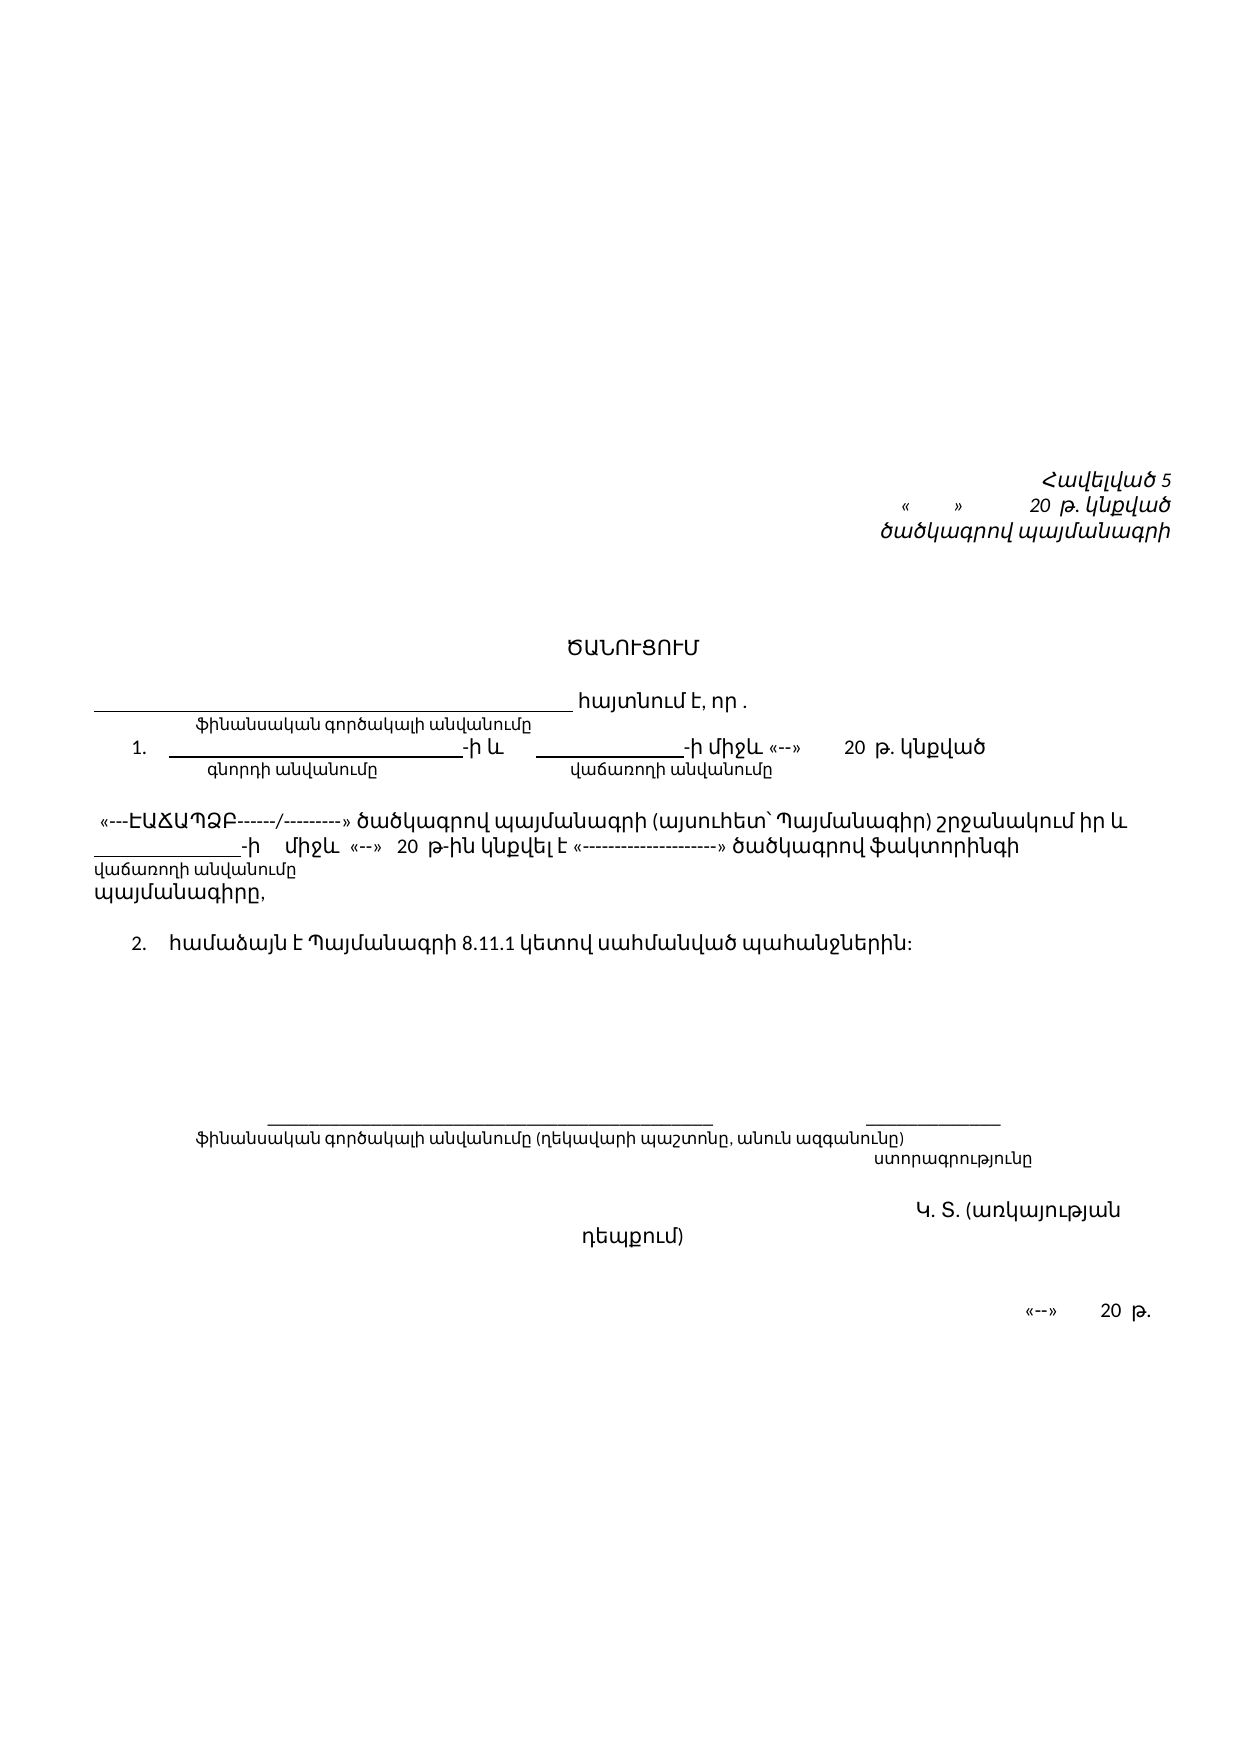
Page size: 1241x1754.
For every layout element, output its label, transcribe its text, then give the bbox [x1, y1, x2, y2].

text ստորագրությունը [94, 1149, 1171, 1169]
text Հավելված 5 [94, 467, 1171, 493]
text ԾԱՆՈՒՑՈՒՄ [94, 635, 1171, 661]
text ֆինանսական գործակալի անվանումը [94, 714, 1171, 734]
text ___________________________________________ _____________ [169, 1103, 1171, 1128]
list -ի և -ի միջև «--» 20 թ. կնքված [131, 734, 1171, 760]
text պայմանագիրը, [94, 879, 1171, 904]
list համաձայն է Պայմանագրի 8.11.1 կետով սահմանված պահանջներին: [131, 930, 1171, 955]
text «---ԷԱՃԱՊՁԲ------/---------» ծածկագրով պայմանագրի (այսուհետ՝ Պայմանագիր) շրջանակում իր և [94, 808, 1171, 833]
text Կ. Տ. (առկայության դեպքում) [94, 1198, 1171, 1248]
text վաճառողի անվանումը [94, 859, 1171, 879]
text « » 20 թ. կնքված [94, 493, 1171, 518]
text ծածկագրով պայմանագրի [94, 518, 1171, 543]
text ֆինանսական գործակալի անվանումը (ղեկավարի պաշտոնը, անուն ազգանունը) [94, 1128, 1171, 1149]
text -ի միջև «--» 20 թ-ին կնքվել է «---------------------» ծածկագրով ֆակտորինգի [94, 833, 1171, 859]
text հայտնում է, որ . [94, 688, 1171, 714]
text գնորդի անվանումը վաճառողի անվանումը [94, 760, 1171, 780]
text «--» 20 թ. [94, 1298, 1171, 1323]
